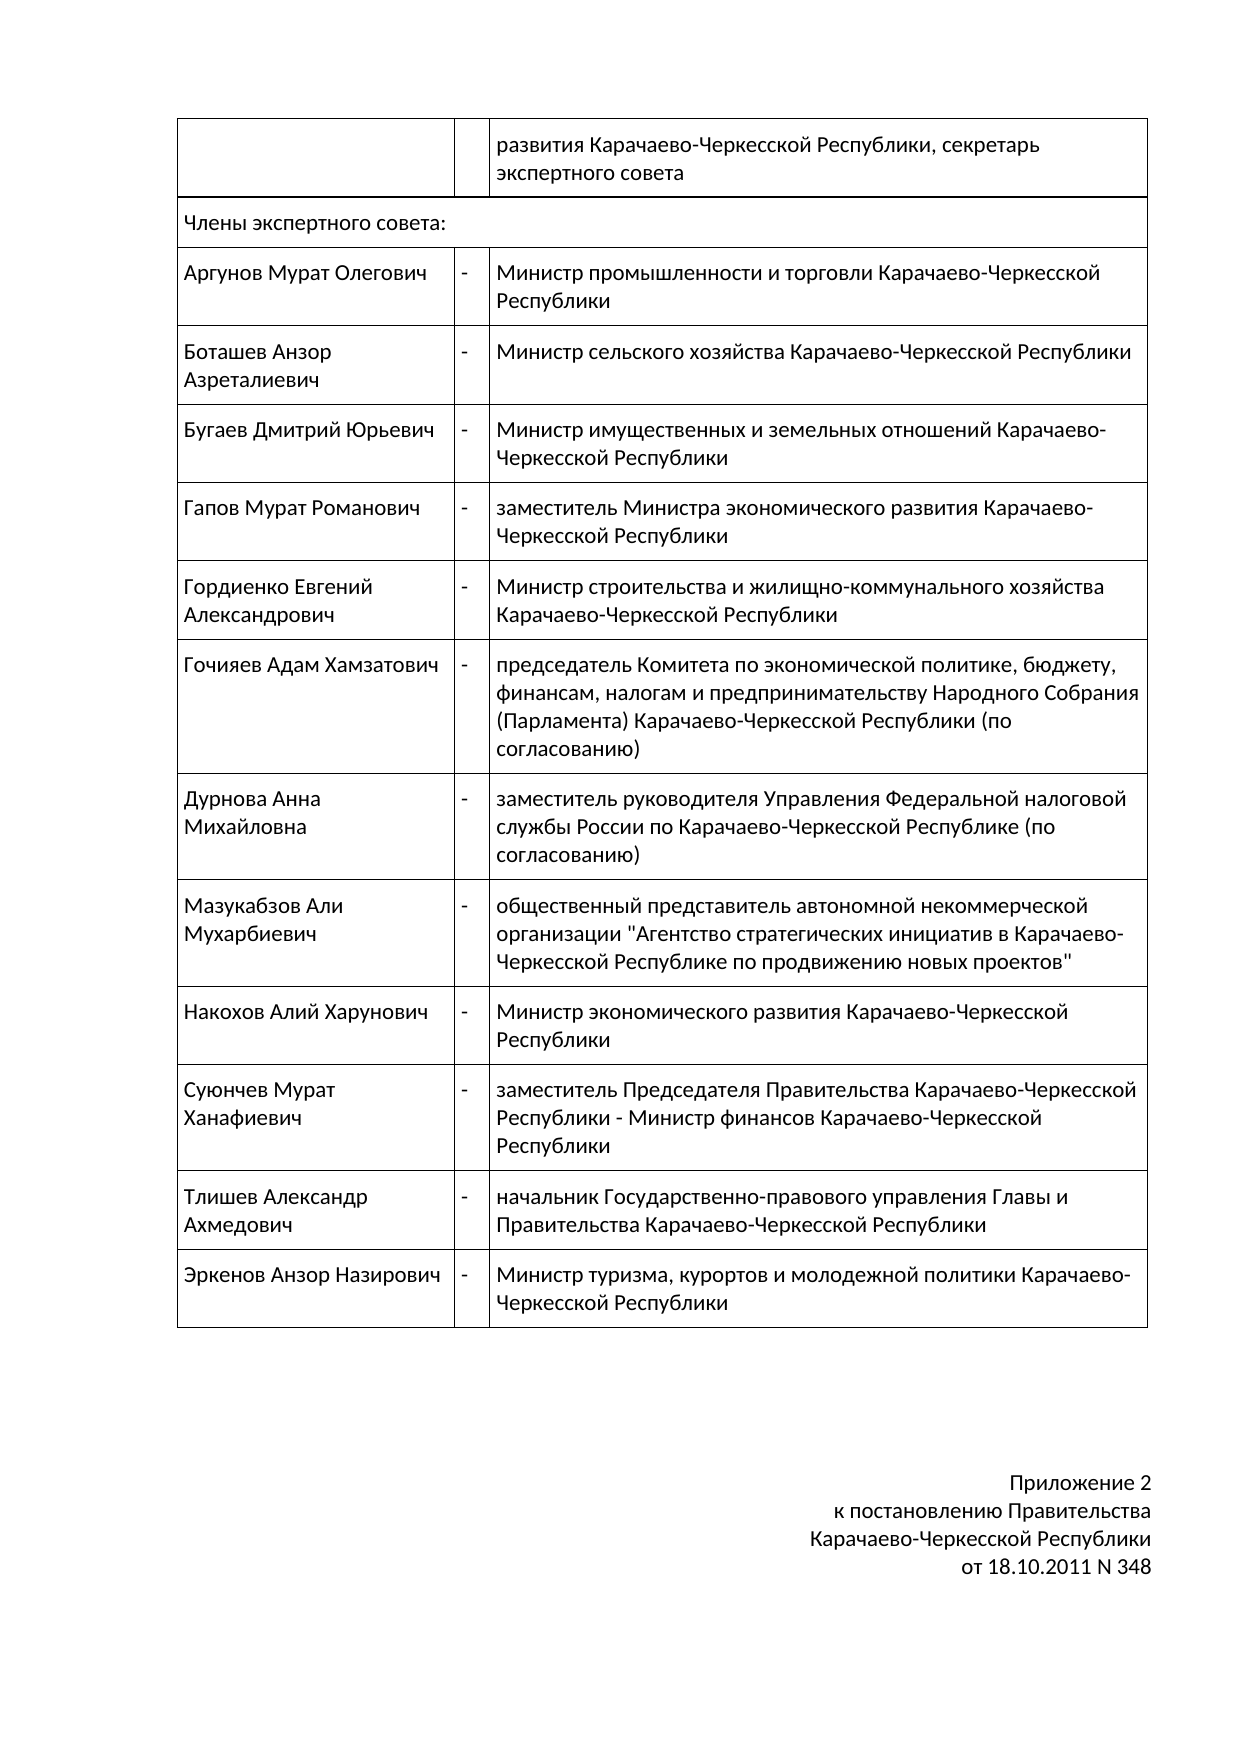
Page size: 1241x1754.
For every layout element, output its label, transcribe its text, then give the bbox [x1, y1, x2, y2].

table_cell - [455, 483, 489, 560]
table_cell Гочияев Адам Хамзатович [178, 640, 454, 773]
table_cell Суюнчев Мурат Ханафиевич [178, 1065, 454, 1170]
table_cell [178, 119, 454, 196]
table_cell Бугаев Дмитрий Юрьевич [178, 405, 454, 482]
table_cell Министр сельского хозяйства Карачаево-Черкесской Республики [490, 326, 1147, 403]
table_cell заместитель руководителя Управления Федеральной налоговой службы России по Карачаево-Черкесской Республике (по согласованию) [490, 774, 1147, 879]
table_cell Аргунов Мурат Олегович [178, 248, 454, 325]
table_cell - [455, 1171, 489, 1248]
table_cell Члены экспертного совета: [178, 198, 1147, 247]
table_cell Эркенов Анзор Назирович [178, 1250, 454, 1327]
text от 18.10.2011 N 348 [177, 1552, 1152, 1580]
table_cell заместитель Министра экономического развития Карачаево-Черкесской Республики [490, 483, 1147, 560]
table_cell Дурнова Анна Михайловна [178, 774, 454, 879]
table_cell начальник Государственно-правового управления Главы и Правительства Карачаево-Черкесской Республики [490, 1171, 1147, 1248]
text к постановлению Правительства [177, 1496, 1152, 1524]
text Карачаево-Черкесской Республики [177, 1524, 1152, 1552]
table_cell - [455, 640, 489, 773]
table_cell Мазукабзов Али Мухарбиевич [178, 880, 454, 986]
table_cell Накохов Алий Харунович [178, 987, 454, 1064]
table_cell Министр строительства и жилищно-коммунального хозяйства Карачаево-Черкесской Республики [490, 561, 1147, 638]
table_cell общественный представитель автономной некоммерческой организации "Агентство стратегических инициатив в Карачаево-Черкесской Республике по продвижению новых проектов" [490, 880, 1147, 986]
table_cell Министр промышленности и торговли Карачаево-Черкесской Республики [490, 248, 1147, 325]
text Приложение 2 [177, 1468, 1152, 1496]
table_cell - [455, 774, 489, 879]
table_cell Гапов Мурат Романович [178, 483, 454, 560]
table_cell - [455, 326, 489, 403]
table_cell Министр экономического развития Карачаево-Черкесской Республики [490, 987, 1147, 1064]
table_cell Боташев Анзор Азреталиевич [178, 326, 454, 403]
table_cell Министр имущественных и земельных отношений Карачаево-Черкесской Республики [490, 405, 1147, 482]
table_cell - [455, 248, 489, 325]
table_cell - [455, 987, 489, 1064]
table_cell - [455, 880, 489, 986]
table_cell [490, 119, 1147, 196]
table_cell заместитель Председателя Правительства Карачаево-Черкесской Республики - Министр финансов Карачаево-Черкесской Республики [490, 1065, 1147, 1170]
table_cell Гордиенко Евгений Александрович [178, 561, 454, 638]
table_cell - [455, 1250, 489, 1327]
table_cell - [455, 405, 489, 482]
table_cell - [455, 1065, 489, 1170]
table_cell - [455, 119, 489, 196]
table_cell председатель Комитета по экономической политике, бюджету, финансам, налогам и предпринимательству Народного Собрания (Парламента) Карачаево-Черкесской Республики (по согласованию) [490, 640, 1147, 773]
table_cell Министр туризма, курортов и молодежной политики Карачаево-Черкесской Республики [490, 1250, 1147, 1327]
table_cell Тлишев Александр Ахмедович [178, 1171, 454, 1248]
table_cell - [455, 561, 489, 638]
